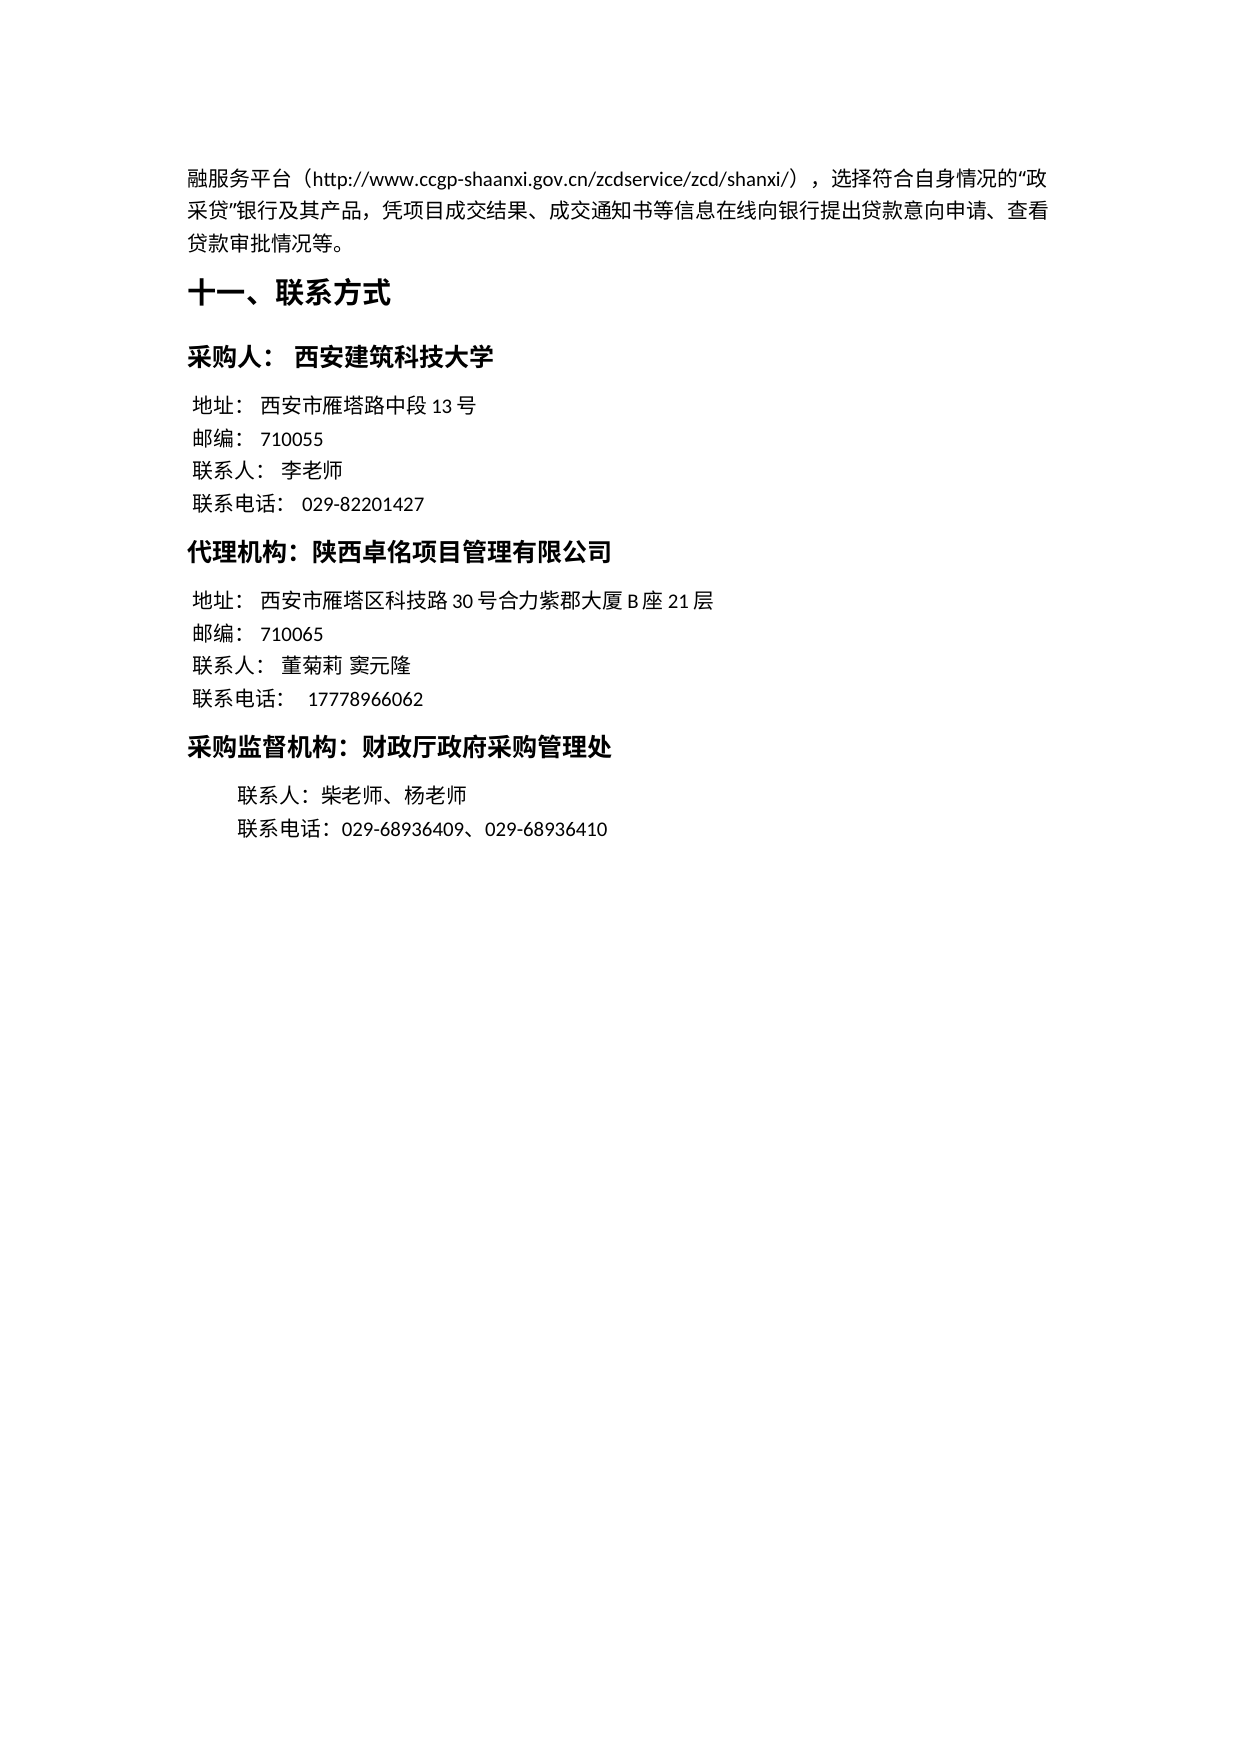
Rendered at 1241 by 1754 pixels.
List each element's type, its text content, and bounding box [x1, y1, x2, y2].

text 十一、联系方式 [187, 259, 1053, 324]
text 邮编： 710065 [187, 617, 1053, 649]
text 代理机构：陕西卓佲项目管理有限公司 [187, 519, 1053, 584]
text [187, 162, 1053, 259]
text 地址： 西安市雁塔路中段13号 [187, 389, 1053, 422]
text 联系电话： 029-82201427 [187, 487, 1053, 519]
text 联系电话： 17778966062 [187, 682, 1053, 714]
text 联系人： 董菊莉 窦元隆 [187, 649, 1053, 682]
text 邮编： 710055 [187, 422, 1053, 454]
text 地址： 西安市雁塔区科技路30号合力紫郡大厦B座21层 [187, 584, 1053, 617]
text 联系人： 李老师 [187, 454, 1053, 487]
text 联系电话：029-68936409、029-68936410 [187, 812, 1053, 844]
text 采购监督机构：财政厅政府采购管理处 [187, 714, 1053, 779]
text 联系人：柴老师、杨老师 [187, 779, 1053, 812]
text 采购人： 西安建筑科技大学 [187, 324, 1053, 389]
